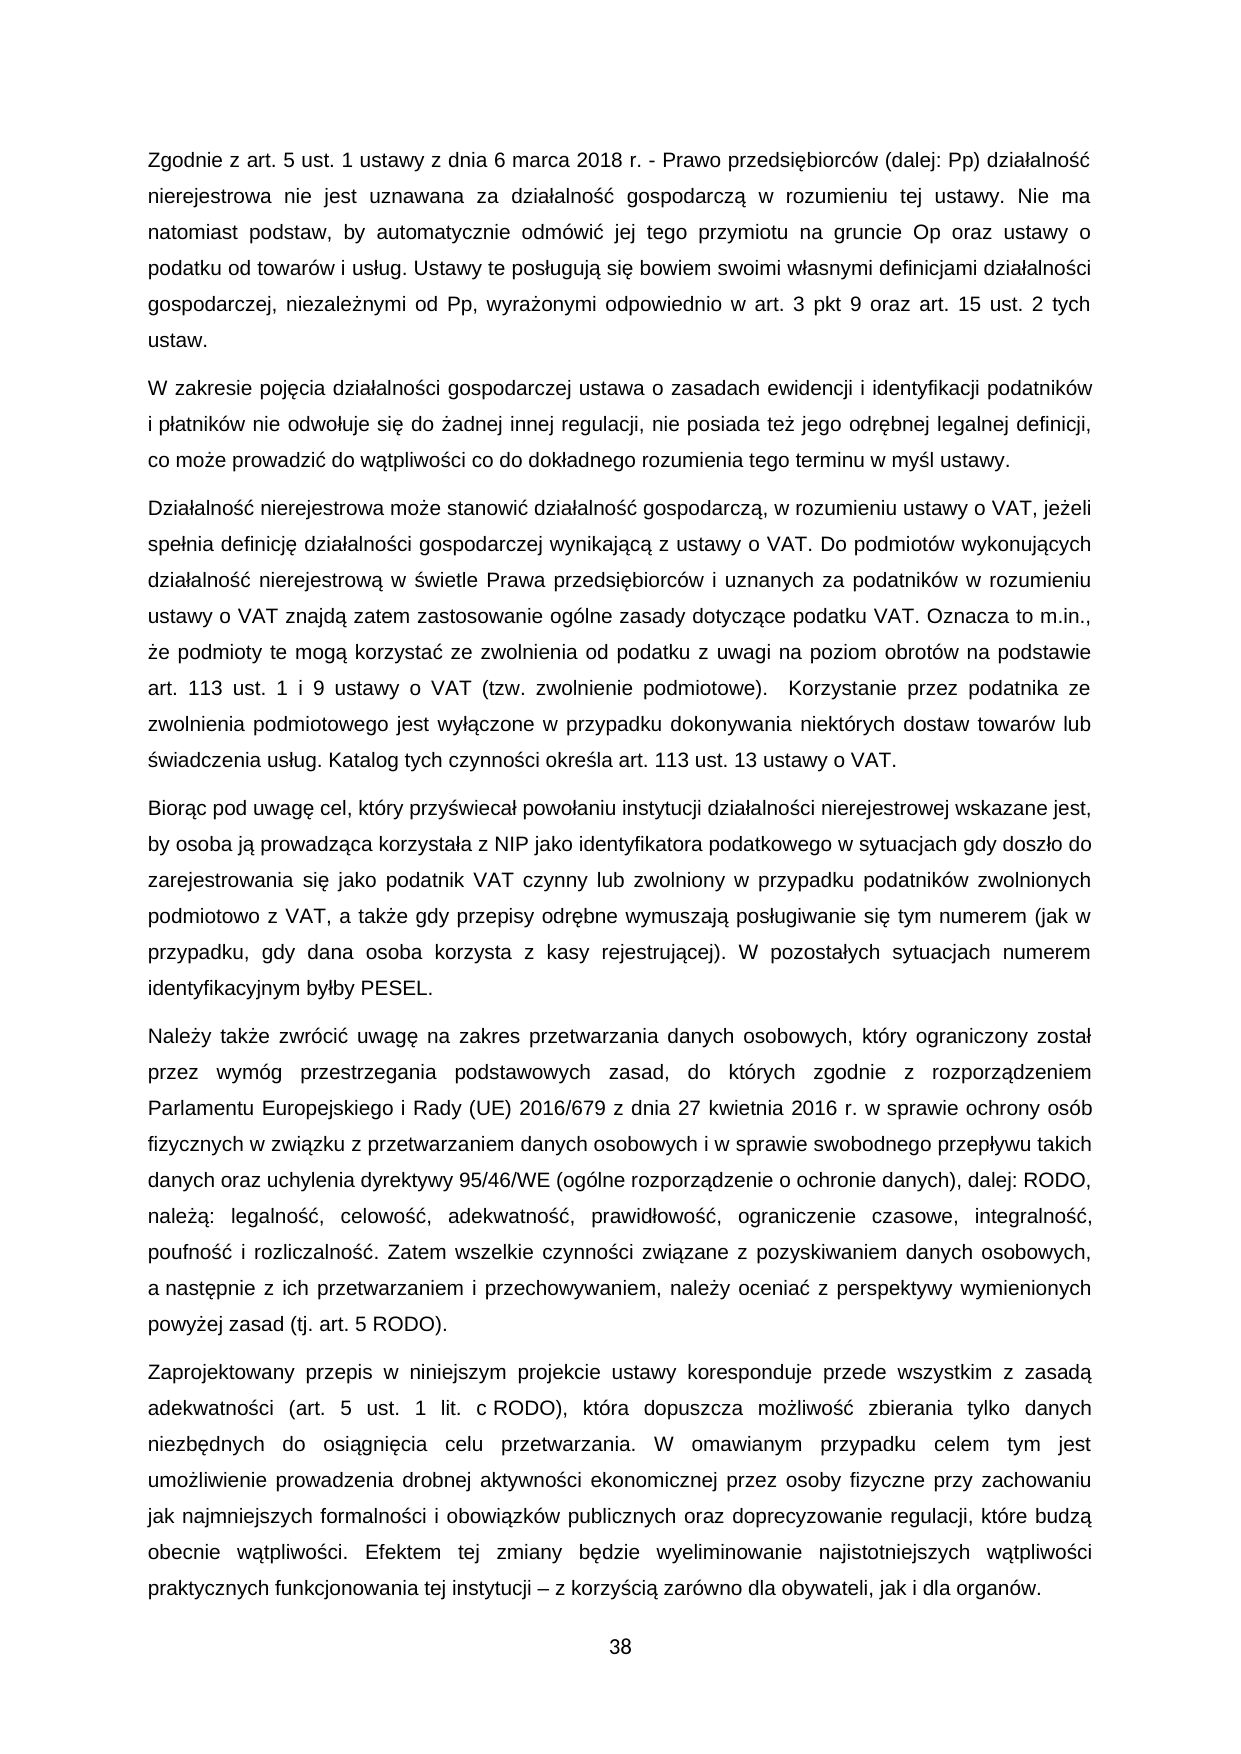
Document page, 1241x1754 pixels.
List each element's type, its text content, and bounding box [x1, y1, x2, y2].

text W zakresie pojęcia działalności gospodarczej ustawa o zasadach ewidencji i identyfikacji podatników i płatników nie odwołuje się do żadnej innej regulacji, nie posiada też jego odrębnej legalnej definicji, co może prowadzić do wątpliwości co do dokładnego rozumienia tego terminu w myśl ustawy. [148, 376, 1092, 472]
text Działalność nierejestrowa może stanowić działalność gospodarczą, w rozumieniu ustawy o VAT, jeżeli spełnia definicję działalności gospodarczej wynikającą z ustawy o VAT. Do podmiotów wykonujących działalność nierejestrową w świetle Prawa przedsiębiorców i uznanych za podatników w rozumieniu ustawy o VAT znajdą zatem zastosowanie ogólne zasady dotyczące podatku VAT. Oznacza to m.in., że podmioty te mogą korzystać ze zwolnienia od podatku z uwagi na poziom obrotów na podstawie art. 113 ust. 1 i 9 ustawy o VAT (tzw. zwolnienie podmiotowe). Korzystanie przez podatnika ze zwolnienia podmiotowego jest wyłączone w przypadku dokonywania niektórych dostaw towarów lub świadczenia usług. Katalog tych czynności określa art. 113 ust. 13 ustawy o VAT. [148, 496, 1092, 772]
text Należy także zwrócić uwagę na zakres przetwarzania danych osobowych, który ograniczony został przez wymóg przestrzegania podstawowych zasad, do których zgodnie z rozporządzeniem Parlamentu Europejskiego i Rady (UE) 2016/679 z dnia 27 kwietnia 2016 r. w sprawie ochrony osób fizycznych w związku z przetwarzaniem danych osobowych i w sprawie swobodnego przepływu takich danych oraz uchylenia dyrektywy 95/46/WE (ogólne rozporządzenie o ochronie danych), dalej: RODO, należą: legalność, celowość, adekwatność, prawidłowość, ograniczenie czasowe, integralność, poufność i rozliczalność. Zatem wszelkie czynności związane z pozyskiwaniem danych osobowych, a następnie z ich przetwarzaniem i przechowywaniem, należy oceniać z perspektywy wymienionych powyżej zasad (tj. art. 5 RODO). [148, 1024, 1092, 1336]
text Zgodnie z art. 5 ust. 1 ustawy z dnia 6 marca 2018 r. - Prawo przedsiębiorców (dalej: Pp) działalność nierejestrowa nie jest uznawana za działalność gospodarczą w rozumieniu tej ustawy. Nie ma natomiast podstaw, by automatycznie odmówić jej tego przymiotu na gruncie Op oraz ustawy o podatku od towarów i usług. Ustawy te posługują się bowiem swoimi własnymi definicjami działalności gospodarczej, niezależnymi od Pp, wyrażonymi odpowiednio w art. 3 pkt 9 oraz art. 15 ust. 2 tych ustaw. [148, 148, 1092, 351]
text Zaprojektowany przepis w niniejszym projekcie ustawy koresponduje przede wszystkim z zasadą adekwatności (art. 5 ust. 1 lit. c RODO), która dopuszcza możliwość zbierania tylko danych niezbędnych do osiągnięcia celu przetwarzania. W omawianym przypadku celem tym jest umożliwienie prowadzenia drobnej aktywności ekonomicznej przez osoby fizyczne przy zachowaniu jak najmniejszych formalności i obowiązków publicznych oraz doprecyzowanie regulacji, które budzą obecnie wątpliwości. Efektem tej zmiany będzie wyeliminowanie najistotniejszych wątpliwości praktycznych funkcjonowania tej instytucji – z korzyścią zarówno dla obywateli, jak i dla organów. [148, 1360, 1092, 1600]
text Biorąc pod uwagę cel, który przyświecał powołaniu instytucji działalności nierejestrowej wskazane jest, by osoba ją prowadząca korzystała z NIP jako identyfikatora podatkowego w sytuacjach gdy doszło do zarejestrowania się jako podatnik VAT czynny lub zwolniony w przypadku podatników zwolnionych podmiotowo z VAT, a także gdy przepisy odrębne wymuszają posługiwanie się tym numerem (jak w przypadku, gdy dana osoba korzysta z kasy rejestrującej). W pozostałych sytuacjach numerem identyfikacyjnym byłby PESEL. [148, 796, 1092, 1000]
